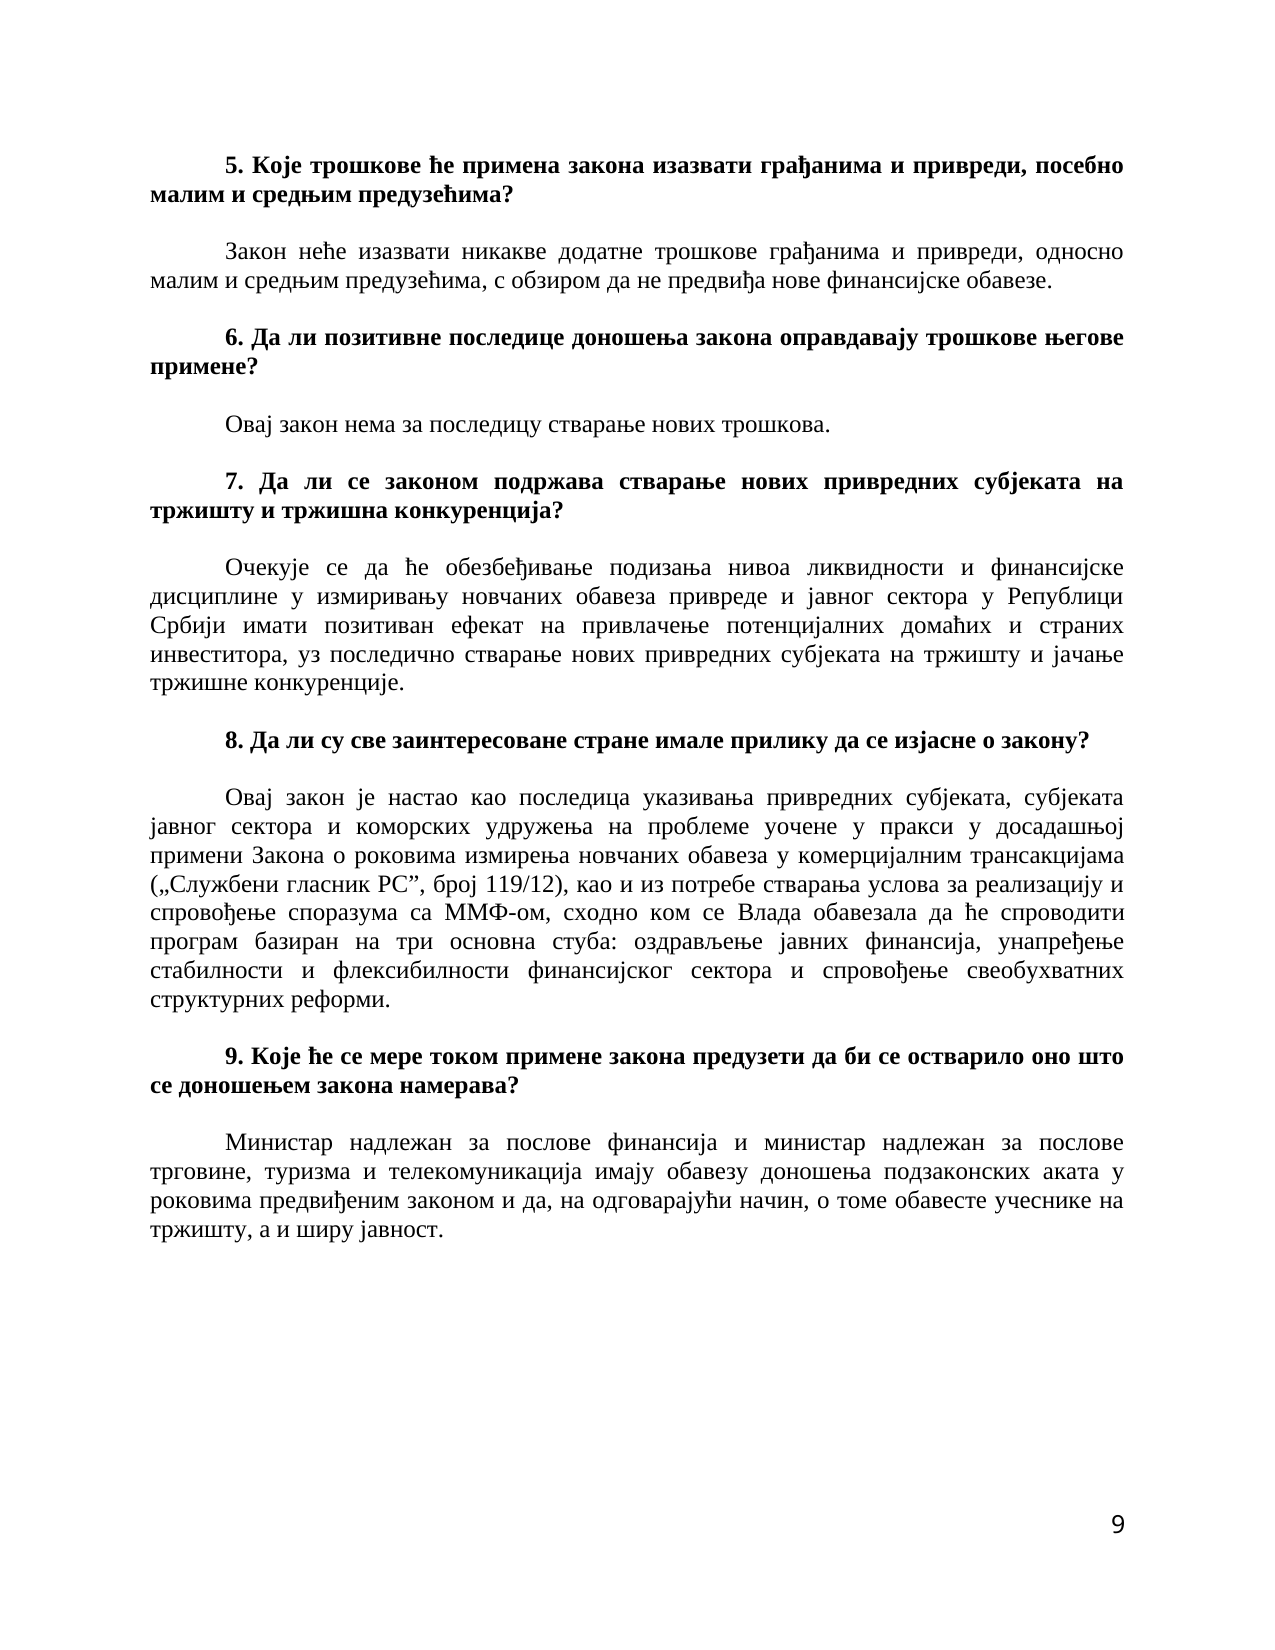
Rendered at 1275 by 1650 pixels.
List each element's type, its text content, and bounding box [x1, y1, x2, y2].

text Овај закон нема за последицу стварање нових трошкова. [150, 409, 1125, 437]
text 6. Да ли позитивне последице доношења закона оправдавају трошкове његове примене? [150, 322, 1125, 380]
text 8. Да ли су све заинтересоване стране имале прилику да се изјасне о закону? [150, 725, 1125, 754]
text Закон неће изазвати никакве додатне трошкове грађанима и привреди, односно малим и средњим предузећима, с обзиром да не предвиђа нове финансијске обавезе. [150, 236, 1125, 294]
text 9. Које ће се мере током примене закона предузети да би се остварило оно што се доношењем закона намерава? [150, 1041, 1125, 1099]
text Очекује се да ће обезбеђивање подизања нивоа ликвидности и финансијске дисциплине у измиривању новчаних обавеза привреде и јавног сектора у Републици Србији имати позитиван ефекат на привлачење потенцијалних домаћих и страних инвеститора, уз последично стварање нових привредних субјеката на тржишту и јачање тржишне конкуренције. [150, 552, 1125, 696]
text 7. Да ли се законом подржава стварање нових привредних субјеката на тржишту и тржишна конкуренција? [150, 466, 1125, 524]
text 5. Које трошкове ће примена закона изазвати грађанима и привреди, посебно малим и средњим предузећима? [150, 150, 1125, 207]
text Овај закон је настао као последица указивања привредних субјеката, субјеката јавног сектора и коморских удружења на проблеме уочене у пракси у досадашњој примени Закона о роковима измирења новчаних обавеза у комерцијалним трансакцијама („Службени гласник РС”, број 119/12), као и из потребе стварања услова за реализацију и спровођење споразума са ММФ-ом, сходно ком се Влада обавезала да ће спроводити програм базиран на три основна стуба: оздрављење јавних финансија, унапређење стабилности и флексибилности финансијског сектора и спровођење свеобухватних структурних реформи. [150, 782, 1125, 1012]
text Министар надлежан за послове финансија и министар надлежан за послове трговине, туризма и телекомуникација имају обавезу доношења подзаконских аката у роковима предвиђеним законом и да, на одговарајући начин, о томе обавесте учеснике на тржишту, а и ширу јавност. [150, 1127, 1125, 1242]
